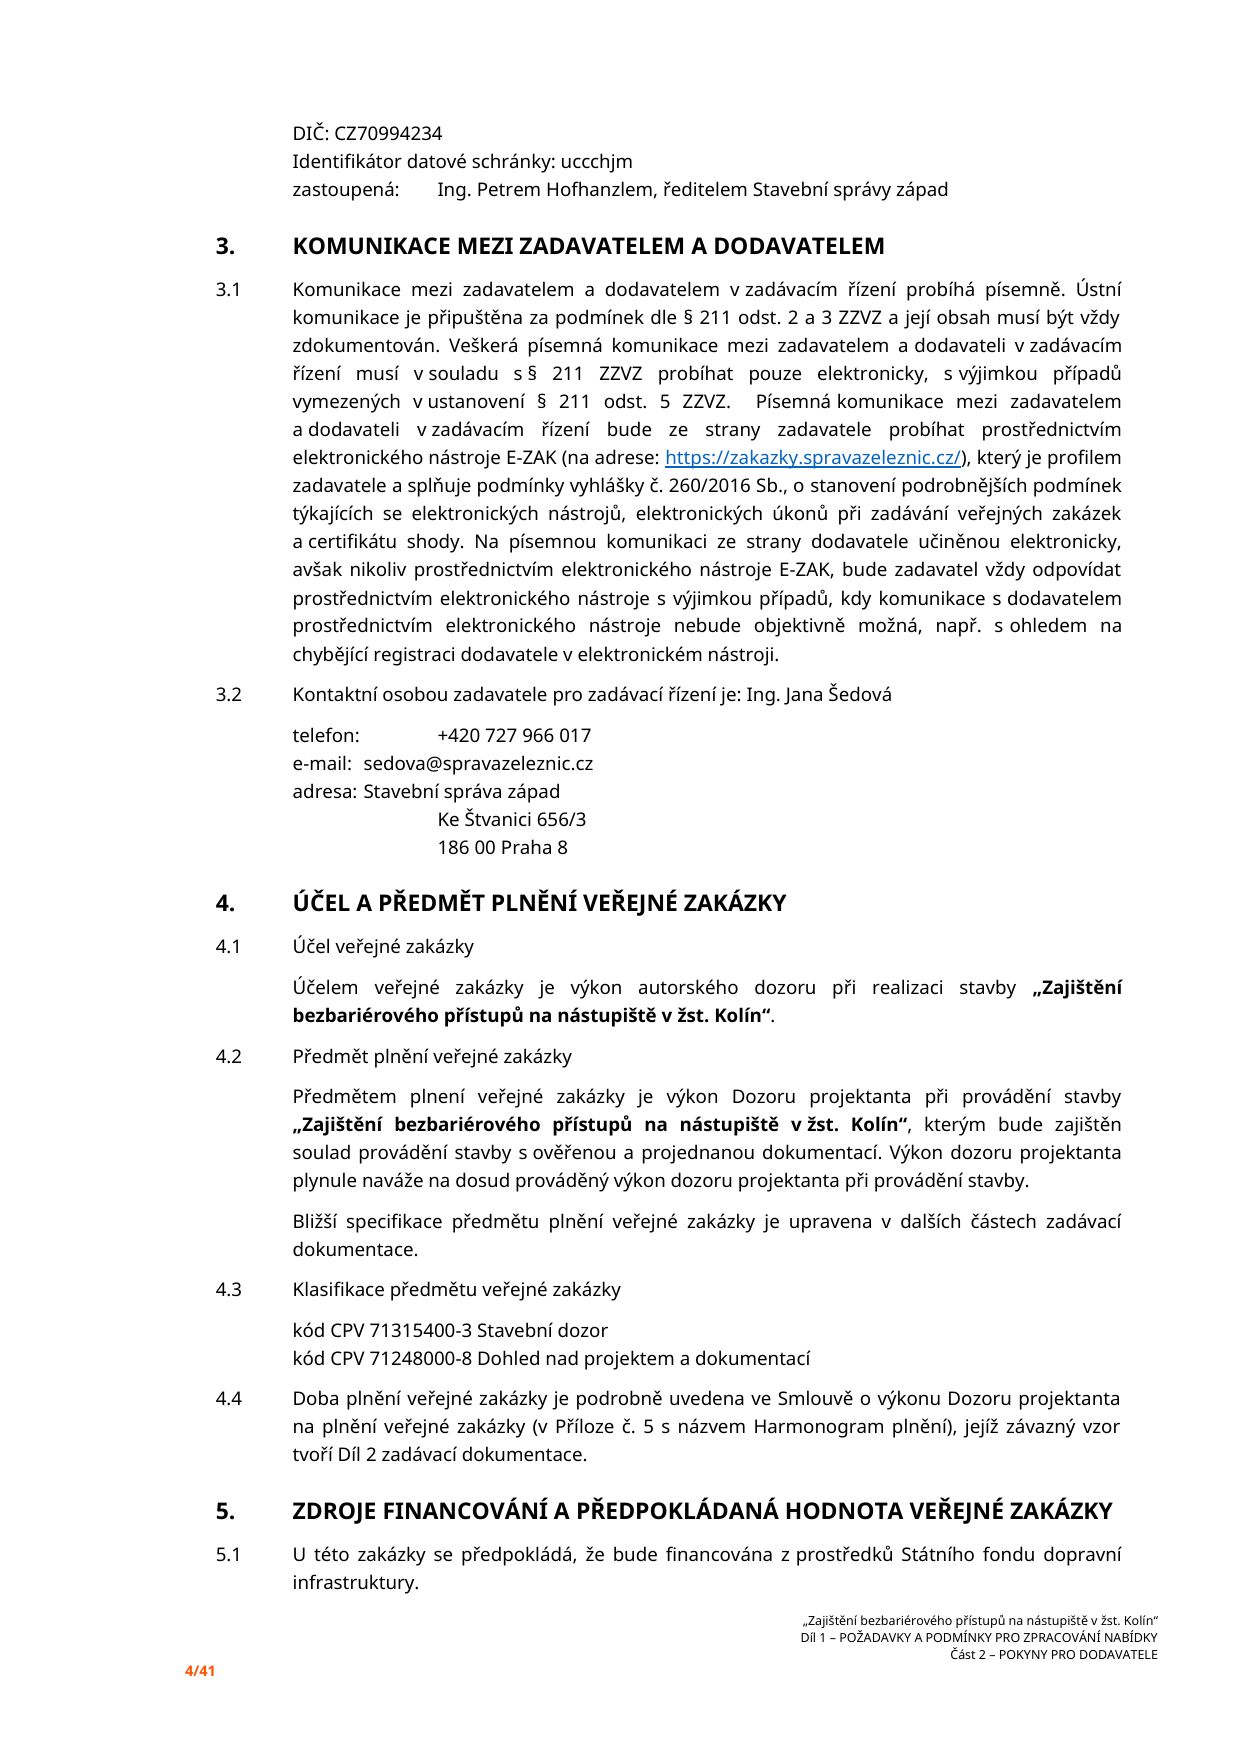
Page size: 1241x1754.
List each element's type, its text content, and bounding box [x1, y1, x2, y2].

text DIČ: CZ70994234 [292, 121, 1122, 146]
text Kontaktní osobou zadavatele pro zadávací řízení je: Ing. Jana Šedová [216, 681, 1122, 707]
text adresa: Stavební správa západ [292, 778, 1122, 803]
text Komunikace mezi zadavatelem a dodavatelem v zadávacím řízení probíhá písemně. Ústní komunikace je připuštěna za podmínek dle § 211 odst. 2 a 3 ZZVZ a její obsah musí být vždy zdokumentován. Veškerá písemná komunikace mezi zadavatelem a dodavateli v zadávacím řízení musí v souladu s § 211 ZZVZ probíhat pouze elektronicky, s výjimkou případů vymezených v ustanovení § 211 odst. 5 ZZVZ. Písemná komunikace mezi zadavatelem a dodavateli v zadávacím řízení bude ze strany zadavatele probíhat prostřednictvím elektronického nástroje E-ZAK (na adrese: https://zakazky.spravazeleznic.cz/), který je profilem zadavatele a splňuje podmínky vyhlášky č. 260/2016 Sb., o stanovení podrobnějších podmínek týkajících se elektronických nástrojů, elektronických úkonů při zadávání veřejných zakázek a certifikátu shody. Na písemnou komunikaci ze strany dodavatele učiněnou elektronicky, avšak nikoliv prostřednictvím elektronického nástroje E-ZAK, bude zadavatel vždy odpovídat prostřednictvím elektronického nástroje s výjimkou případů, kdy komunikace s dodavatelem prostřednictvím elektronického nástroje nebude objektivně možná, např. s ohledem na chybějící registraci dodavatele v elektronickém nástroji. [216, 277, 1122, 666]
list kód CPV 71315400-3 Stavební dozor [292, 1317, 1122, 1343]
text Účelem veřejné zakázky je výkon autorského dozoru při realizaci stavby „Zajištění bezbariérového přístupů na nástupiště v žst. Kolín“. [292, 974, 1122, 1028]
text Účel veřejné zakázky [216, 934, 1122, 959]
text KOMUNIKACE MEZI ZADAVATELEM a DODAVATELEM [216, 230, 1122, 261]
list kód CPV 71248000-8 Dohled nad projektem a dokumentací [292, 1345, 1122, 1371]
text Ke Štvanici 656/3 [292, 806, 1122, 831]
list Předmětem plnení veřejné zakázky je výkon Dozoru projektanta při provádění stavby „Zajištění bezbariérového přístupů na nástupiště v žst. Kolín“, kterým bude zajištěn soulad provádění stavby s ověřenou a projednanou dokumentací. Výkon dozoru projektanta plynule naváže na dosud prováděný výkon dozoru projektanta při provádění stavby. [292, 1083, 1122, 1193]
text Předmět plnění veřejné zakázky [216, 1043, 1122, 1068]
text zastoupená: Ing. Petrem Hofhanzlem, ředitelem Stavební správy západ [292, 177, 1122, 202]
text Identifikátor datové schránky: uccchjm [292, 149, 1122, 174]
text ZDROJE FINANCOVÁNÍ a PŘEDPOKLÁDANÁ HODNOTA VEŘEJNÉ ZAKÁZKY [216, 1495, 1122, 1526]
text Klasifikace předmětu veřejné zakázky [216, 1277, 1122, 1302]
text ÚČEL a PŘEDMĚT PLNĚNÍ VEŘEJNÉ ZAKÁZKY [216, 887, 1122, 918]
text e-mail: sedova@spravazeleznic.cz [292, 750, 1122, 775]
text telefon: +420 727 966 017 [292, 722, 1122, 747]
list Bližší specifikace předmětu plnění veřejné zakázky je upravena v dalších částech zadávací dokumentace. [292, 1208, 1122, 1262]
text U této zakázky se předpokládá, že bude financována z prostředků Státního fondu dopravní infrastruktury. [216, 1542, 1122, 1595]
text Doba plnění veřejné zakázky je podrobně uvedena ve Smlouvě o výkonu Dozoru projektanta na plnění veřejné zakázky (v Příloze č. 5 s názvem Harmonogram plnění), jejíž závazný vzor tvoří Díl 2 zadávací dokumentace. [216, 1386, 1122, 1467]
text 186 00 Praha 8 [292, 834, 1122, 859]
